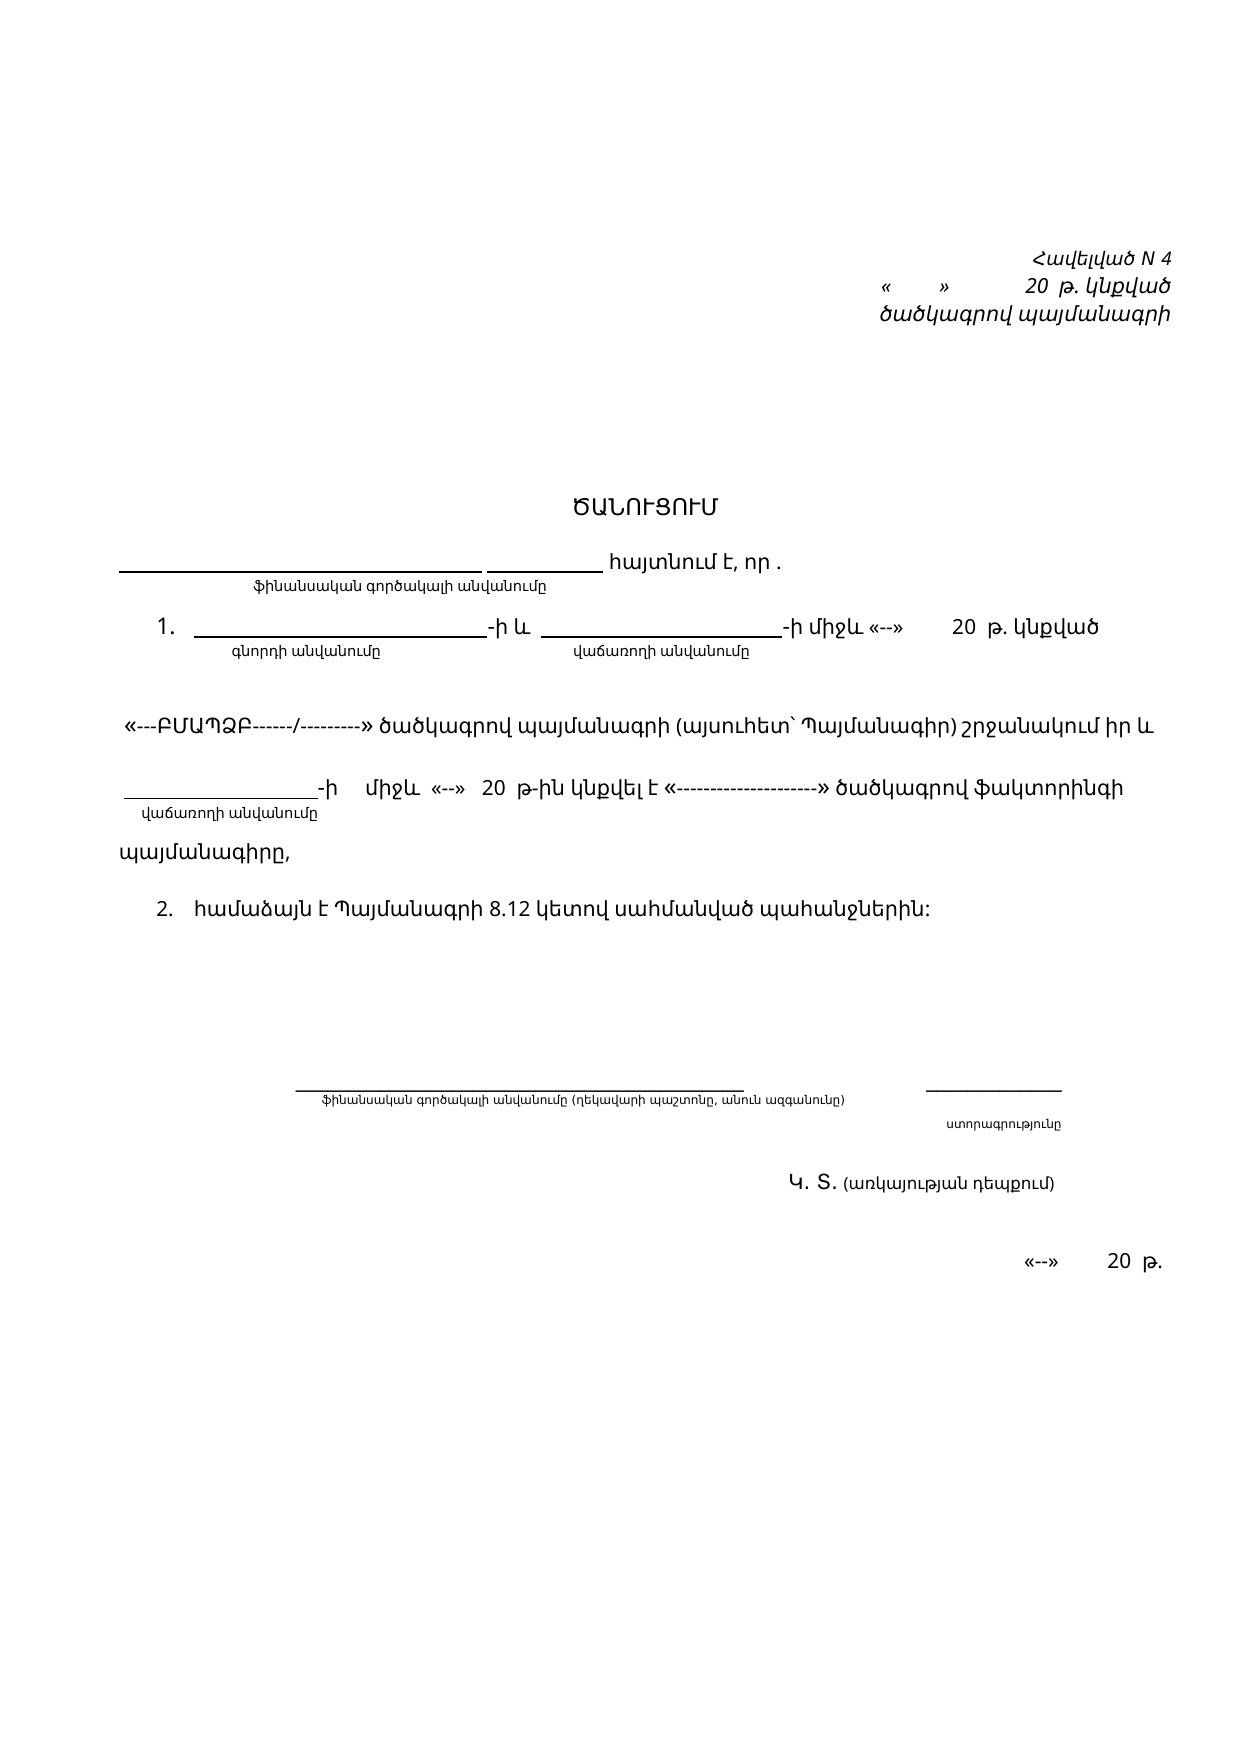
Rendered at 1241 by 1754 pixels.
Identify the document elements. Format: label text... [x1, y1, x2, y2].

text վաճառողի անվանումը [118, 803, 1171, 837]
text «--» 20 թ. [118, 1246, 1171, 1274]
text « » 20 թ. կնքված [118, 271, 1171, 299]
text «---ԲՄԱՊՁԲ------/---------» ծածկագրով պայմանագրի (այսուհետ՝ Պայմանագիր) շրջանակում իր և [118, 706, 1171, 740]
text ստորագրությունը [118, 1117, 1171, 1141]
text գնորդի անվանումը վաճառողի անվանումը [118, 641, 1171, 675]
list համաձայն է Պայմանագրի 8.12 կետով սահմանված պահանջներին: [156, 894, 1171, 922]
text ԾԱՆՈՒՑՈՒՄ [118, 494, 1171, 521]
text պայմանագիրը, [118, 837, 1171, 865]
text -ի միջև «--» 20 թ-ին կնքվել է «---------------------» ծածկագրով ֆակտորինգի [118, 769, 1171, 803]
text ֆինանսական գործակալի անվանումը [118, 576, 1171, 610]
text ֆինանսական գործակալի անվանումը (ղեկավարի պաշտոնը, անուն ազգանունը) [118, 1093, 1171, 1117]
text հայտնում է, որ . [118, 547, 1171, 576]
text ___________________________________________ _____________ [193, 1068, 1171, 1093]
list -ի և -ի միջև «--» 20 թ. կնքված [156, 610, 1171, 641]
text Կ. Տ. (առկայության դեպքում) [118, 1170, 1171, 1194]
text Հավելված N 4 [118, 245, 1171, 271]
text ծածկագրով պայմանագրի [118, 299, 1171, 328]
